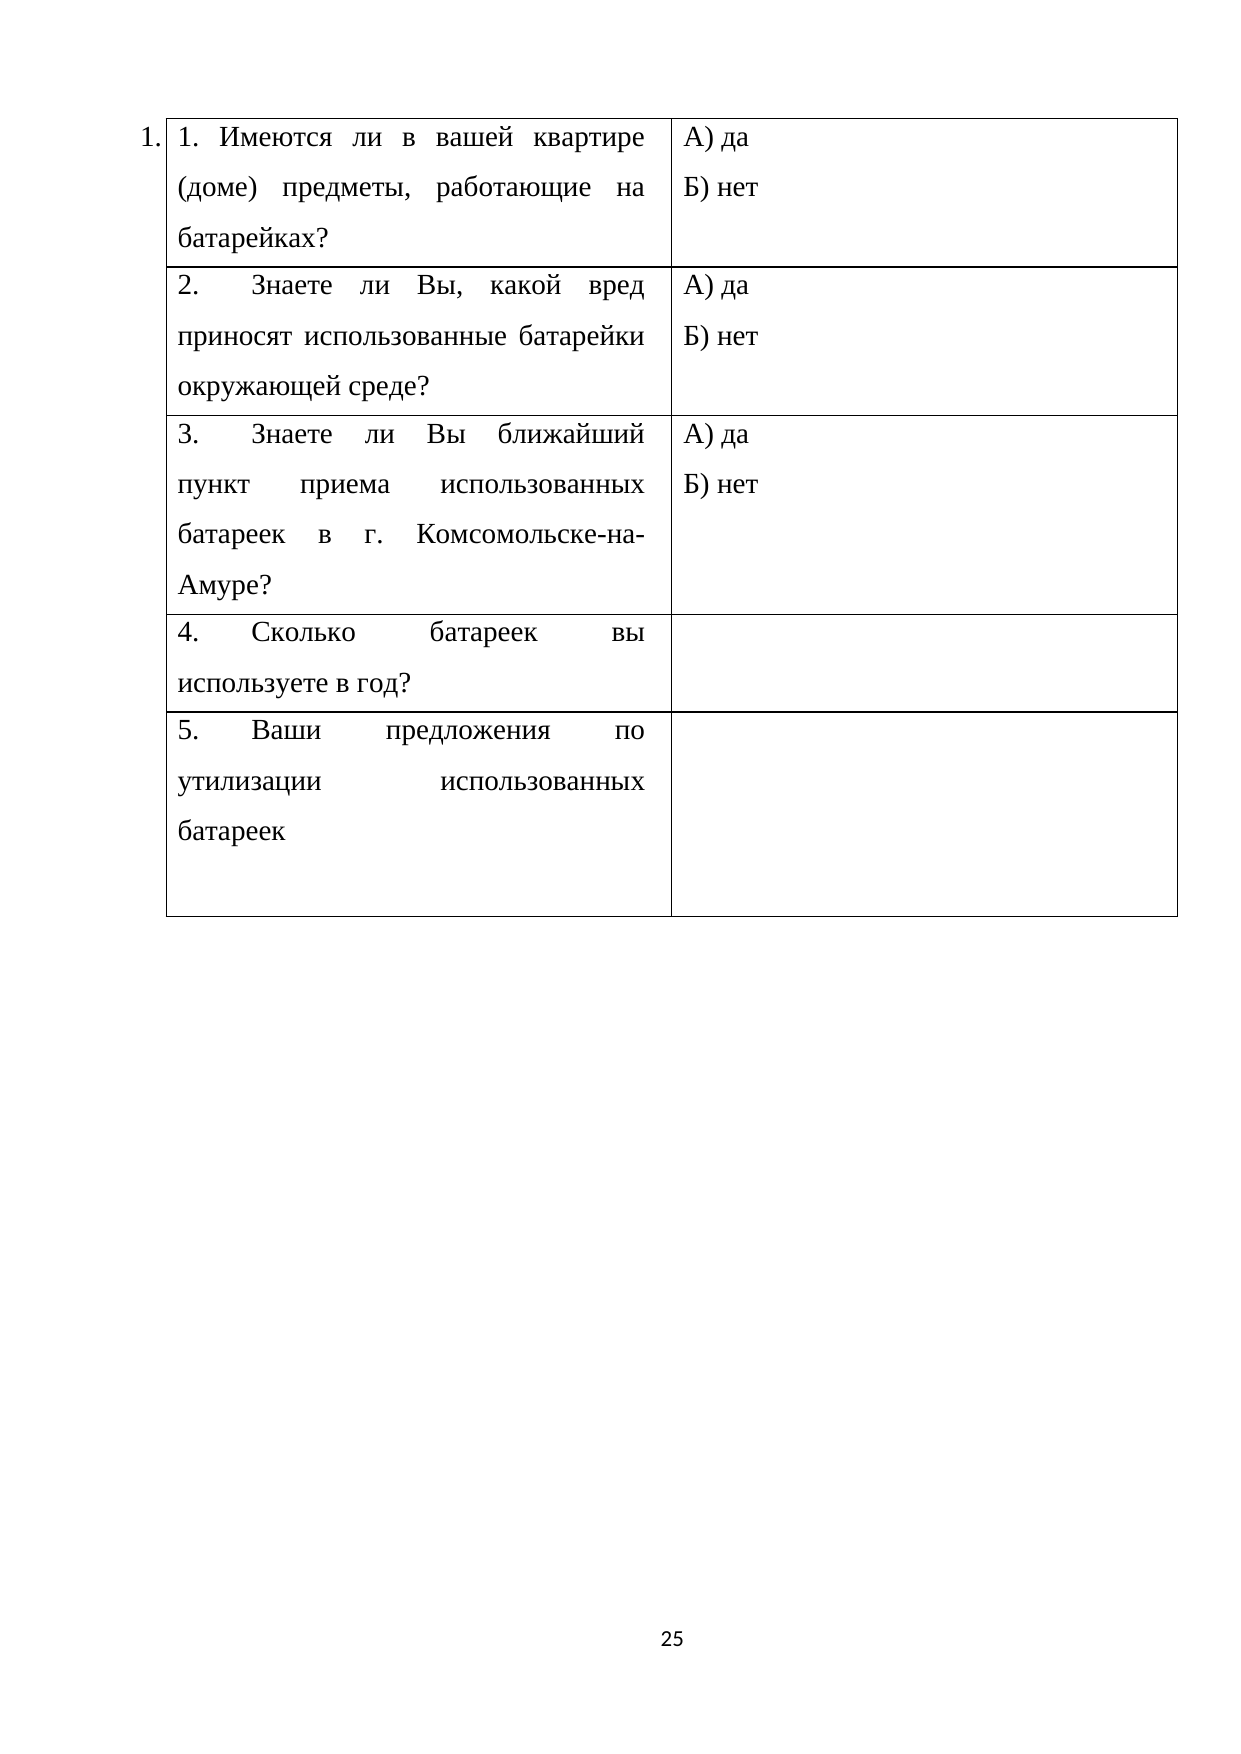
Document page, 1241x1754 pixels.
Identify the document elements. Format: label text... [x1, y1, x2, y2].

table_cell А) да Б) нет [672, 268, 1177, 415]
table_header А) да Б) нет [672, 119, 1177, 266]
table_cell [672, 713, 1177, 916]
table_header 1. Имеются ли в вашей квартире (доме) предметы, работающие на батарейках? [167, 119, 671, 266]
table_cell Ваши предложения по утилизации использованных батареек [167, 713, 671, 916]
table_cell А) да Б) нет [672, 416, 1177, 613]
table_cell Сколько батареек вы используете в год? [167, 615, 671, 711]
table_cell Знаете ли Вы ближайший пункт приема использованных батареек в г. Комсомольске-на-Амуре? [167, 416, 671, 613]
table_cell Знаете ли Вы, какой вред приносят использованные батарейки окружающей среде? [167, 268, 671, 415]
table_cell [672, 615, 1177, 711]
